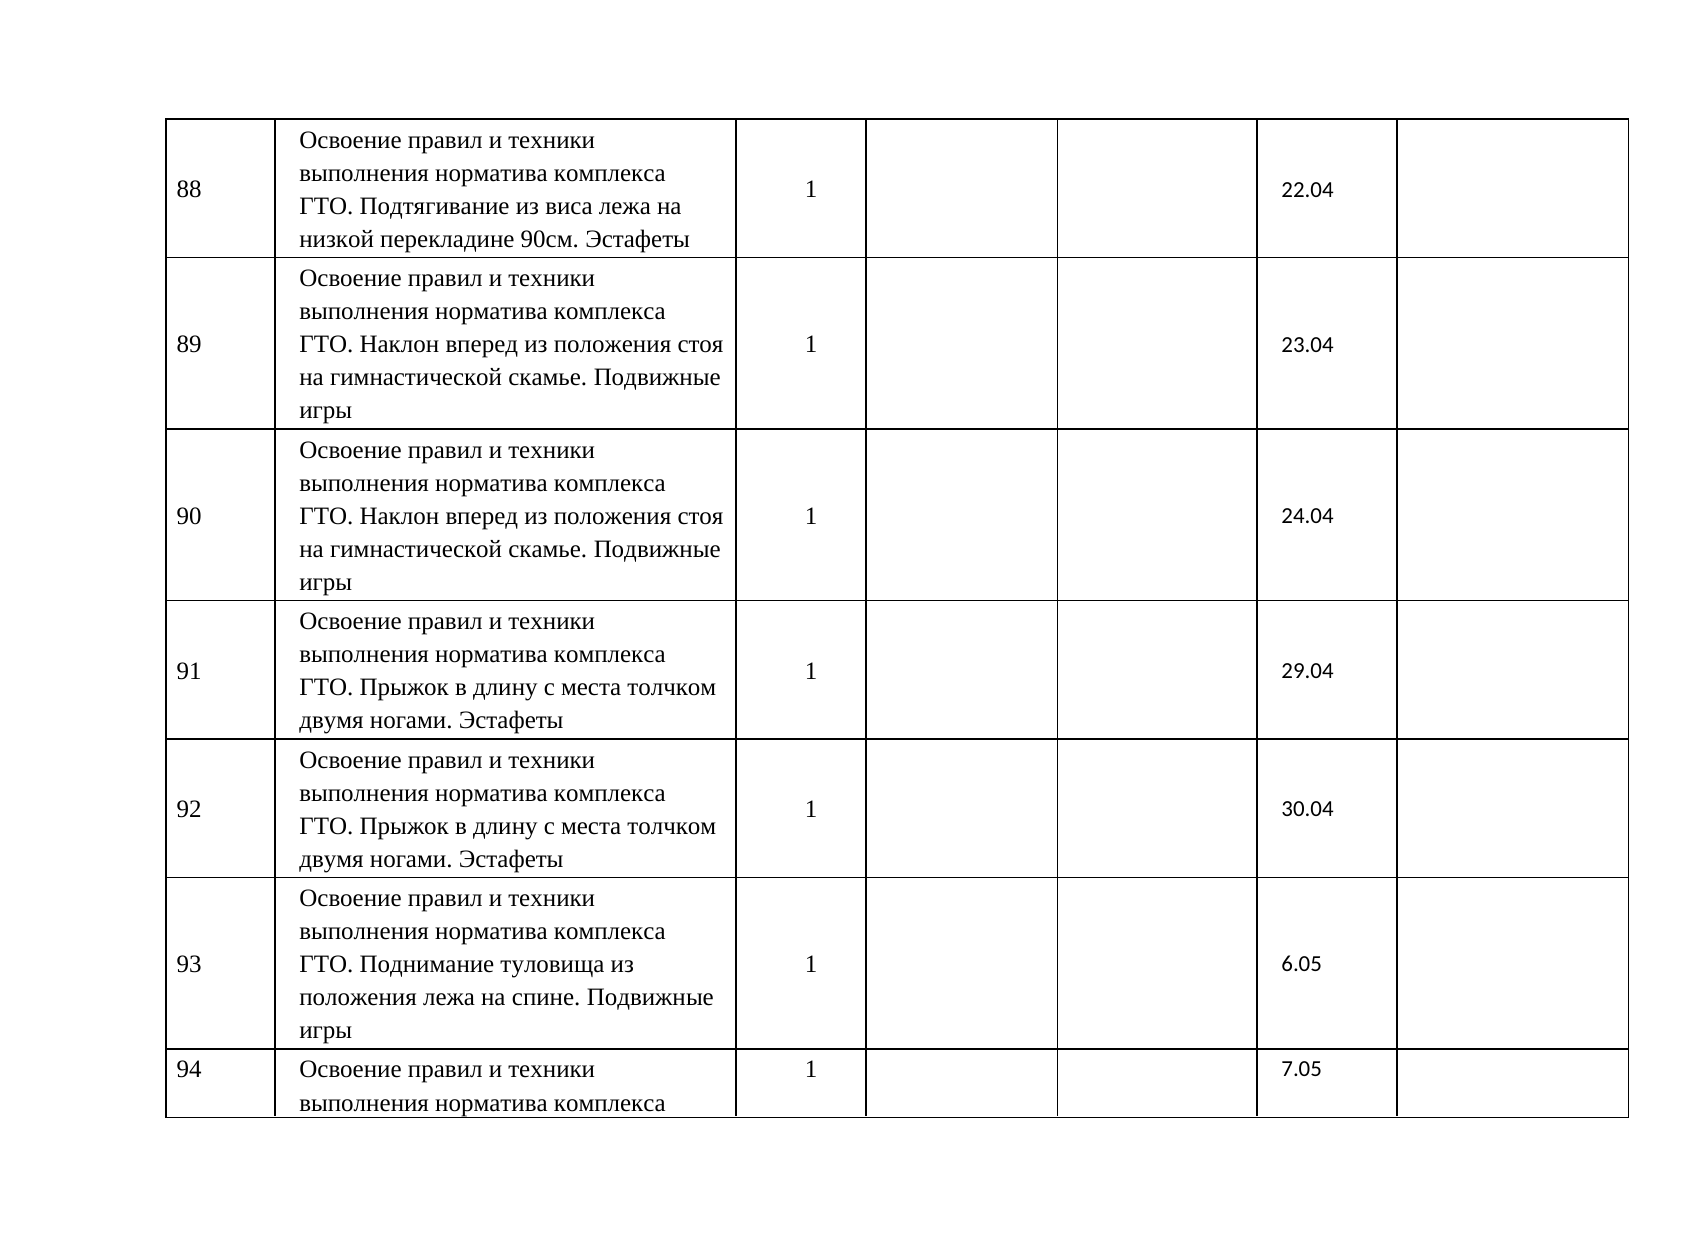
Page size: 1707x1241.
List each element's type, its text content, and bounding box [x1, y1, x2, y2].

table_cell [276, 120, 735, 257]
table_cell 1 [737, 1050, 865, 1116]
table_cell [1058, 740, 1256, 876]
table_cell 24.04 [1258, 430, 1396, 599]
table_cell 1 [737, 430, 865, 599]
table_cell 1 [737, 740, 865, 876]
table_cell [1058, 601, 1256, 738]
table_cell 94 [167, 1050, 274, 1116]
table_cell 1 [737, 601, 865, 738]
table_cell 88 [167, 120, 274, 257]
table_cell [1398, 878, 1628, 1048]
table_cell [276, 1050, 735, 1116]
table_cell 89 [167, 258, 274, 428]
table_cell [1398, 740, 1628, 876]
table_cell [1398, 1050, 1628, 1116]
table_cell Освоение правил и техники выполнения норматива комплекса ГТО. Наклон вперед из положения стоя на гимнастической скамье. Подвижные игры [276, 430, 735, 599]
table_cell [1058, 120, 1256, 257]
table_cell [1058, 878, 1256, 1048]
table_cell 22.04 [1258, 120, 1396, 257]
table_cell Освоение правил и техники выполнения норматива комплекса ГТО. Наклон вперед из положения стоя на гимнастической скамье. Подвижные игры [276, 258, 735, 428]
table_cell 92 [167, 740, 274, 876]
table_cell [867, 120, 1057, 257]
table_cell Освоение правил и техники выполнения норматива комплекса ГТО. Прыжок в длину с места толчком двумя ногами. Эстафеты [276, 601, 735, 738]
table_cell [867, 430, 1057, 599]
table_cell [867, 258, 1057, 428]
table_cell [867, 1050, 1057, 1116]
table_cell 1 [737, 258, 865, 428]
table_cell 90 [167, 430, 274, 599]
table_cell 29.04 [1258, 601, 1396, 738]
table_cell 91 [167, 601, 274, 738]
table_cell [1398, 258, 1628, 428]
table_cell Освоение правил и техники выполнения норматива комплекса ГТО. Прыжок в длину с места толчком двумя ногами. Эстафеты [276, 740, 735, 876]
table_cell [867, 601, 1057, 738]
table_cell [1398, 601, 1628, 738]
table_cell 93 [167, 878, 274, 1048]
table_cell [867, 878, 1057, 1048]
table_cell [276, 878, 735, 1048]
table_cell 1 [737, 120, 865, 257]
table_cell 23.04 [1258, 258, 1396, 428]
table_cell 1 [737, 878, 865, 1048]
table_cell [1058, 1050, 1256, 1116]
table_cell [1398, 430, 1628, 599]
table_cell 7.05 [1258, 1050, 1396, 1116]
table_cell [1058, 258, 1256, 428]
table_cell 6.05 [1258, 878, 1396, 1048]
table_cell [1058, 430, 1256, 599]
table_cell 30.04 [1258, 740, 1396, 876]
table_cell [867, 740, 1057, 876]
table_cell [1398, 120, 1628, 257]
